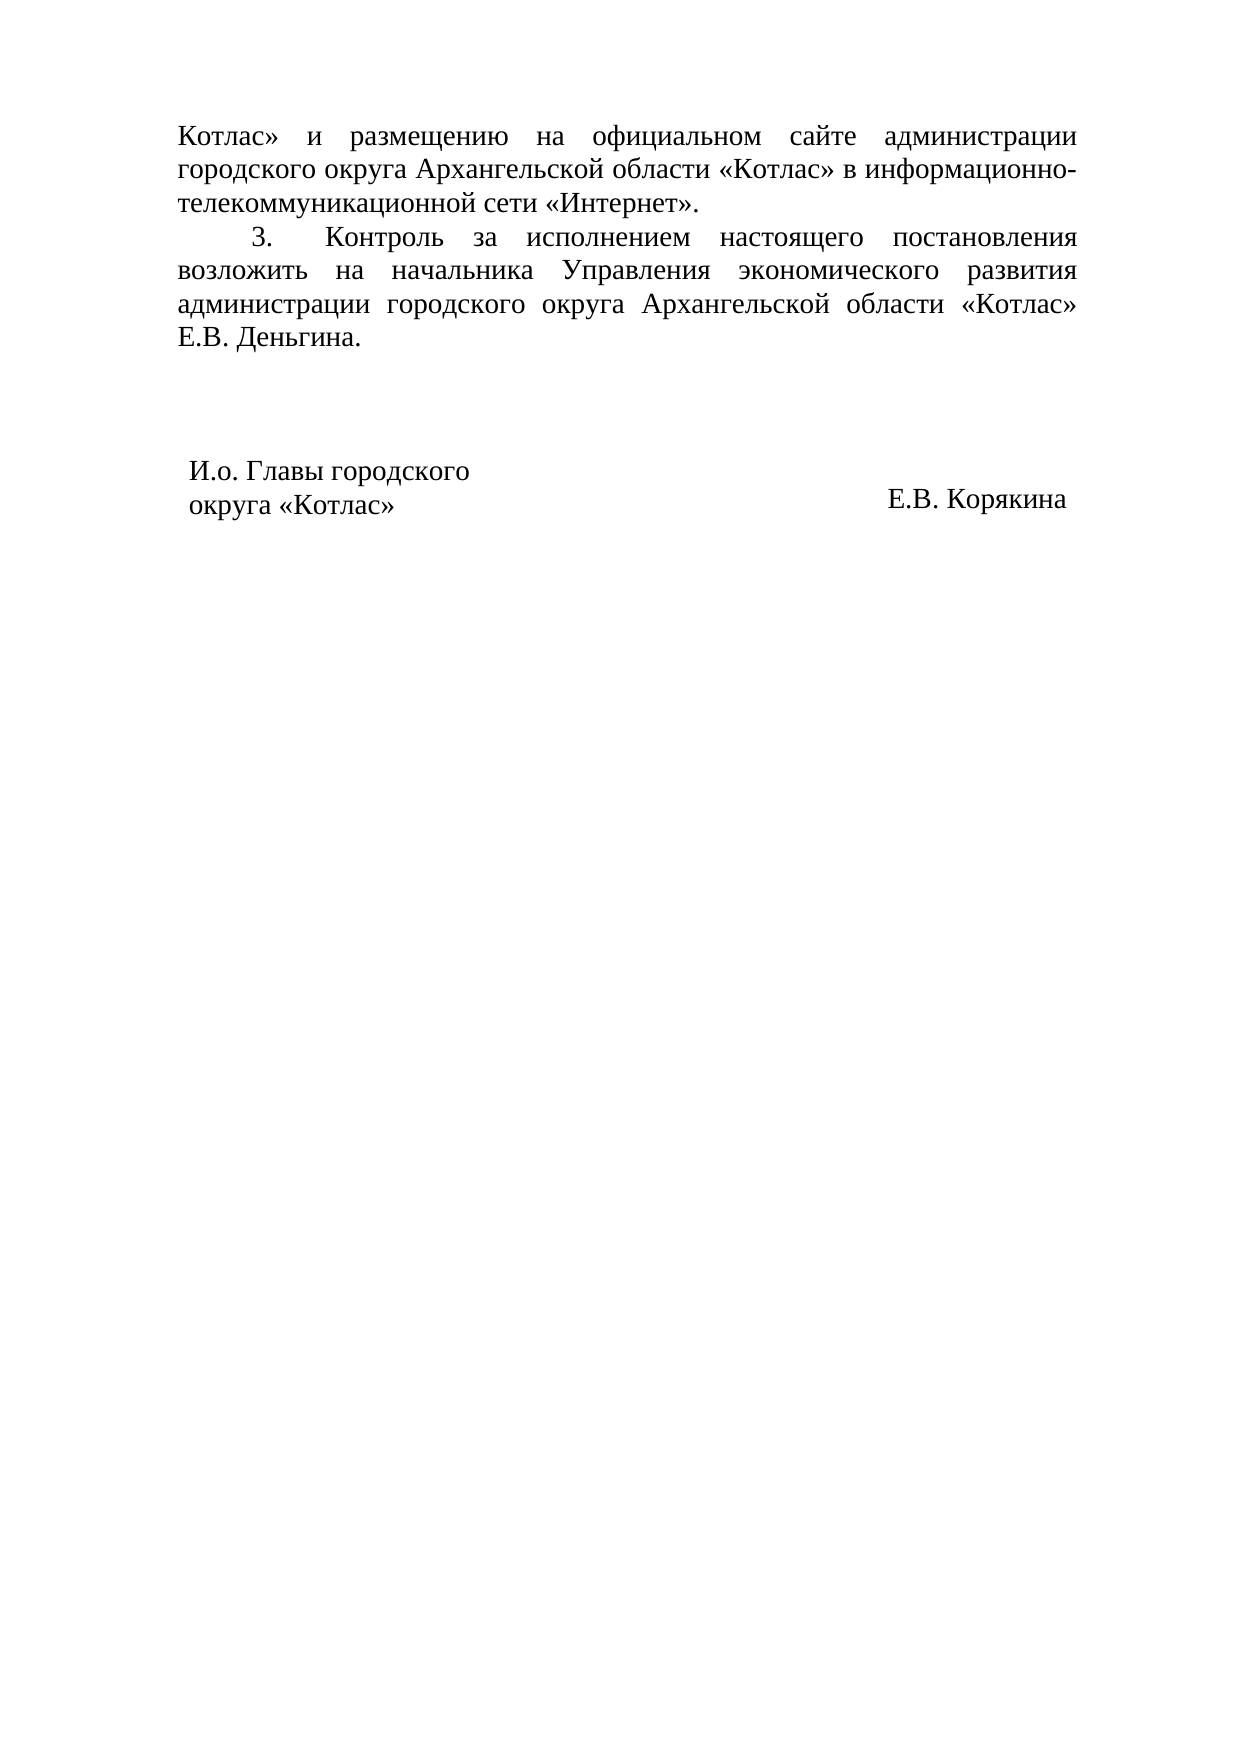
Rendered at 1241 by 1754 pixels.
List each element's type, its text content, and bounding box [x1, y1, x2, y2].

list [177, 118, 1078, 219]
table_header И.о. Главы городского округа «Котлас» [177, 454, 607, 521]
list Контроль за исполнением настоящего постановления возложить на начальника Управления экономического развития администрации городского округа Архангельской области «Котлас» Е.В. Деньгина. [177, 219, 1078, 353]
table_header Е.В. Корякина [607, 454, 1078, 521]
